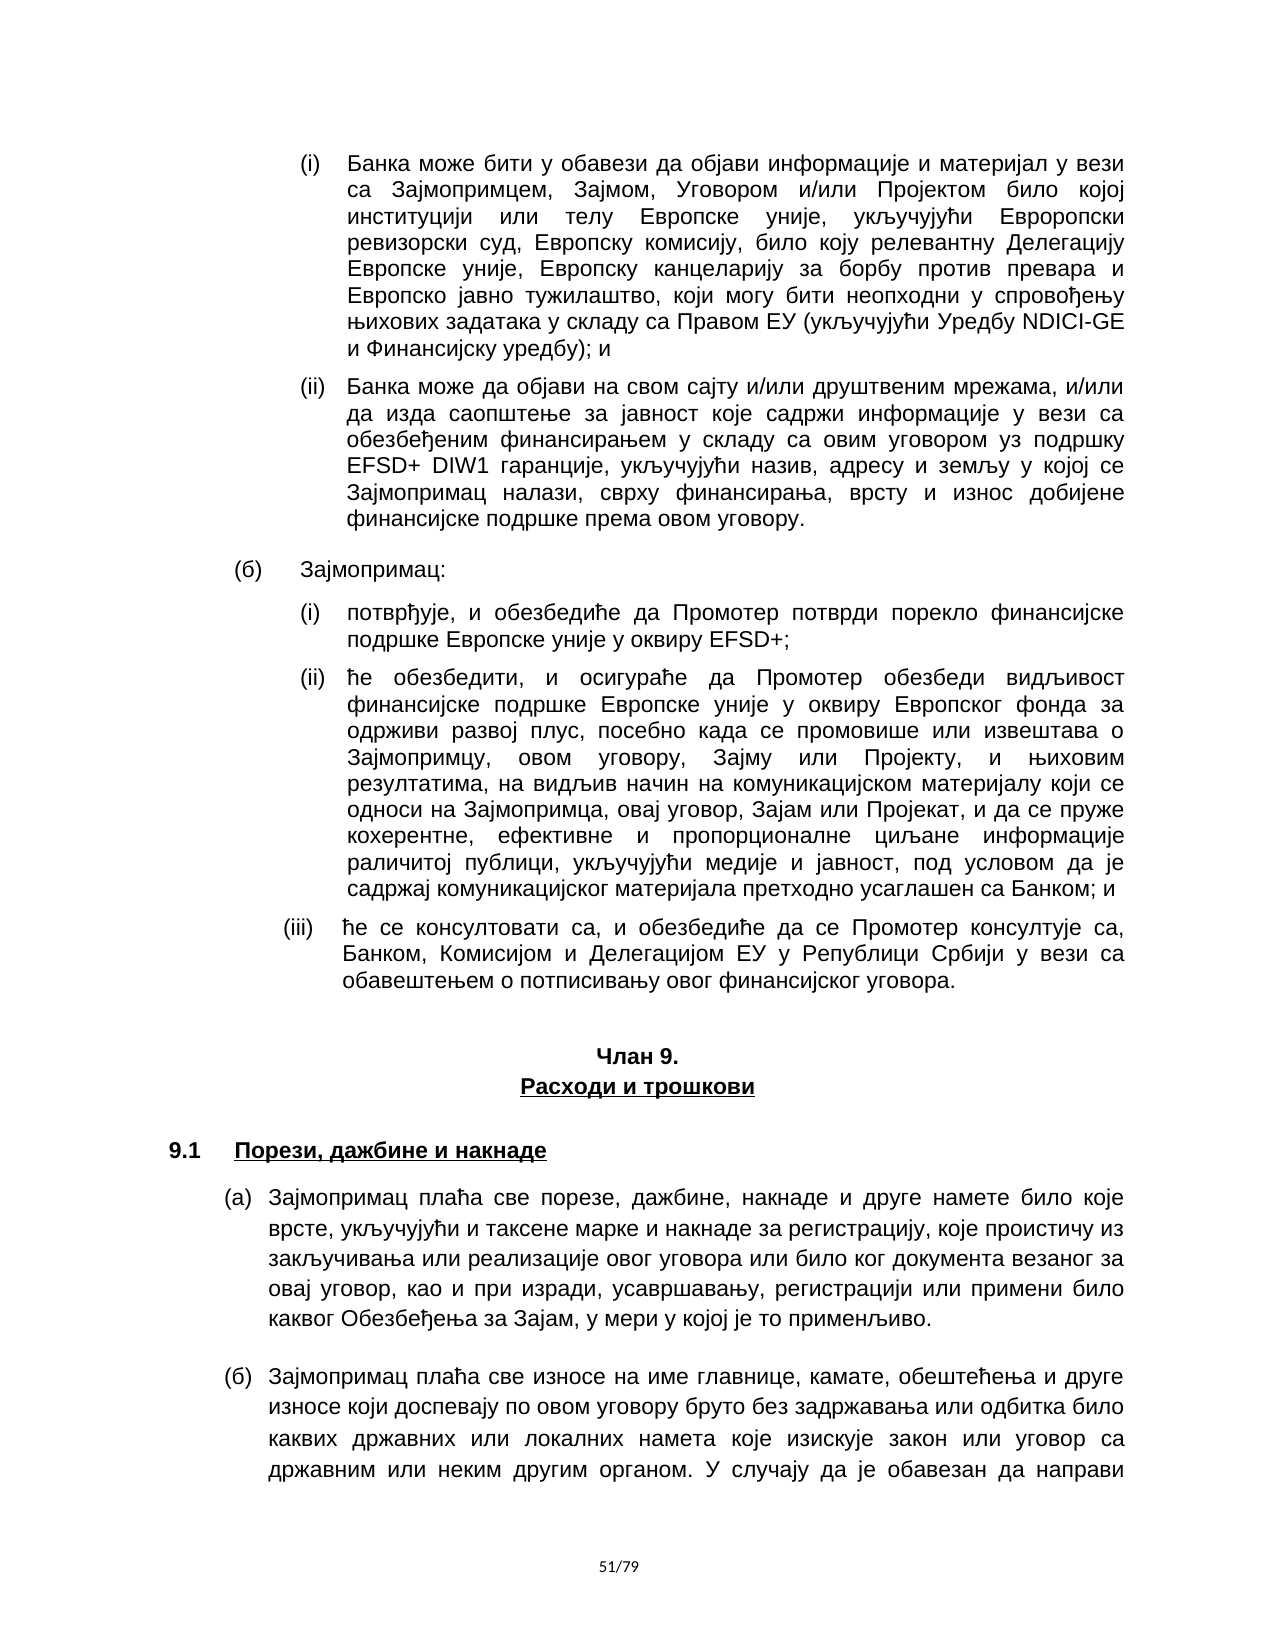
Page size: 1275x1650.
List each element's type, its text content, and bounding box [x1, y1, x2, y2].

text (б) Зајмопримац: [234, 556, 1125, 583]
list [224, 1363, 1125, 1482]
list Порези, дажбине и накнаде [169, 1137, 1125, 1163]
list потврђује, и обезбедиће да Промотер потврди порекло финансијске подршке Европске уније у оквиру EFSD+; [300, 599, 1125, 652]
list Банка може да објави на свом сајту и/или друштвеним мрежама, и/или да изда саопштење за јавност које садржи информације у вези са обезбеђеним финансирањем у складу са овим уговором уз подршку EFSD+ DIW1 гаранције, укључујући назив, адресу и земљу у којој се Зајмопримац налази, сврху финансирања, врсту и износ добијене финансијске подршке према овом уговору. [300, 373, 1125, 531]
list ће обезбедити, и осигураће да Промотер обезбеди видљивост финансијске подршке Европске уније у оквиру Европског фонда за одрживи развој плус, посебно када се промовише или извештава о Зајмопримцу, овом уговору, Зајму или Пројекту, и њиховим резултатима, на видљив начин на комуникацијском материјалу који се односи на Зајмопримца, овај уговор, Зајам или Пројекат, и да се пруже кохерентне, ефективне и пропорционалне циљане информације раличитој публици, укључујући медије и јавност, под условом да је садржај комуникацијског материјала претходно усаглашен са Банком; и [300, 664, 1125, 902]
list Банка може бити у обавези да објави информације и материјал у вези са Зајмопримцем, Зајмом, Уговором и/или Пројектом било којој институцији или телу Европске уније, укључујући Евроропски ревизорски суд, Европску комисију, било коју релевантну Делегацију Европске уније, Европску канцеларију за борбу против превара и Европско јавно тужилаштво, који могу бити неопходни у спровођењу њихових задатака у складу са Правом ЕУ (укључујући Уредбу NDICI-GE и Финансијску уредбу); и [300, 150, 1125, 361]
list ће се консултовати са, и обезбедиће да се Промотер консултује са, Банком, Комисијом и Делегацијом ЕУ у Републици Србији у вези са обавештењем о потписивању овог финансијског уговора. [283, 914, 1125, 993]
text Члан 9. [150, 1043, 1125, 1069]
list (а) Зајмопримац плаћа све порезе, дажбине, накнаде и друге намете било које врсте, укључујући и таксене марке и накнаде за регистрацију, које проистичу из закључивања или реализације овог уговора или било ког документа везаног за овај уговор, као и при изради, усавршавању, регистрацији или примени било каквог Обезбеђења за Зајам, у мери у којој је то применљиво. [224, 1184, 1125, 1332]
text Расходи и трошкови [150, 1073, 1125, 1100]
